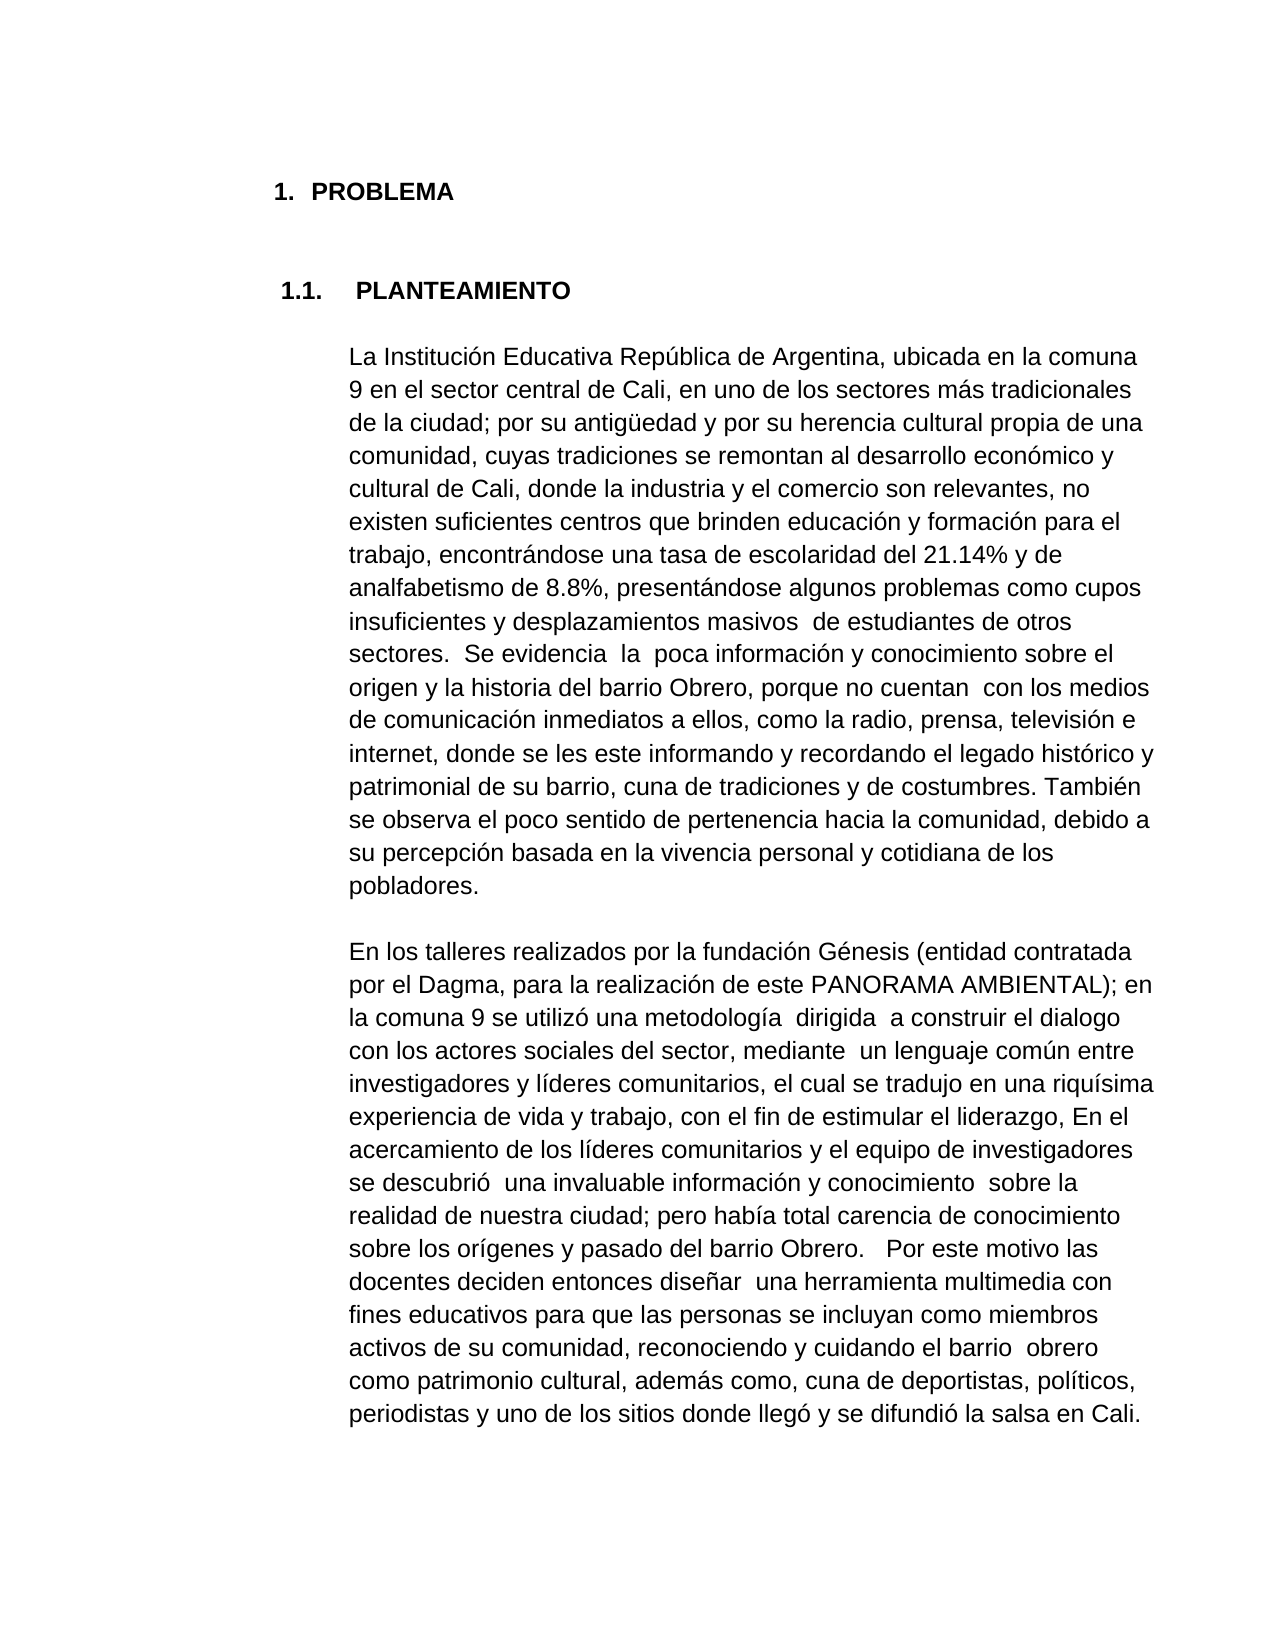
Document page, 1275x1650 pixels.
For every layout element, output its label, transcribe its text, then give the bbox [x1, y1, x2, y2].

list La Institución Educativa República de Argentina, ubicada en la comuna 9 en el sector central de Cali, en uno de los sectores más tradicionales de la ciudad; por su antigüedad y por su herencia cultural propia de una comunidad, cuyas tradiciones se remontan al desarrollo económico y cultural de Cali, donde la industria y el comercio son relevantes, no existen suficientes centros que brinden educación y formación para el trabajo, encontrándose una tasa de escolaridad del 21.14% y de analfabetismo de 8.8%, presentándose algunos problemas como cupos insuficientes y desplazamientos masivos de estudiantes de otros sectores. Se evidencia la poca información y conocimiento sobre el origen y la historia del barrio Obrero, porque no cuentan con los medios de comunicación inmediatos a ellos, como la radio, prensa, televisión e internet, donde se les este informando y recordando el legado histórico y patrimonial de su barrio, cuna de tradiciones y de costumbres. También se observa el poco sentido de pertenencia hacia la comunidad, debido a su percepción basada en la vivencia personal y cotidiana de los pobladores. [349, 342, 1157, 899]
list PROBLEMA [274, 177, 1157, 206]
list PLANTEAMIENTO [281, 276, 1157, 305]
list En los talleres realizados por la fundación Génesis (entidad contratada por el Dagma, para la realización de este PANORAMA AMBIENTAL); en la comuna 9 se utilizó una metodología dirigida a construir el dialogo con los actores sociales del sector, mediante un lenguaje común entre investigadores y líderes comunitarios, el cual se tradujo en una riquísima experiencia de vida y trabajo, con el fin de estimular el liderazgo, En el acercamiento de los líderes comunitarios y el equipo de investigadores se descubrió una invaluable información y conocimiento sobre la realidad de nuestra ciudad; pero había total carencia de conocimiento sobre los orígenes y pasado del barrio Obrero. Por este motivo las docentes deciden entonces diseñar una herramienta multimedia con fines educativos para que las personas se incluyan como miembros activos de su comunidad, reconociendo y cuidando el barrio obrero como patrimonio cultural, además como, cuna de deportistas, políticos, periodistas y uno de los sitios donde llegó y se difundió la salsa en Cali. [349, 937, 1157, 1428]
